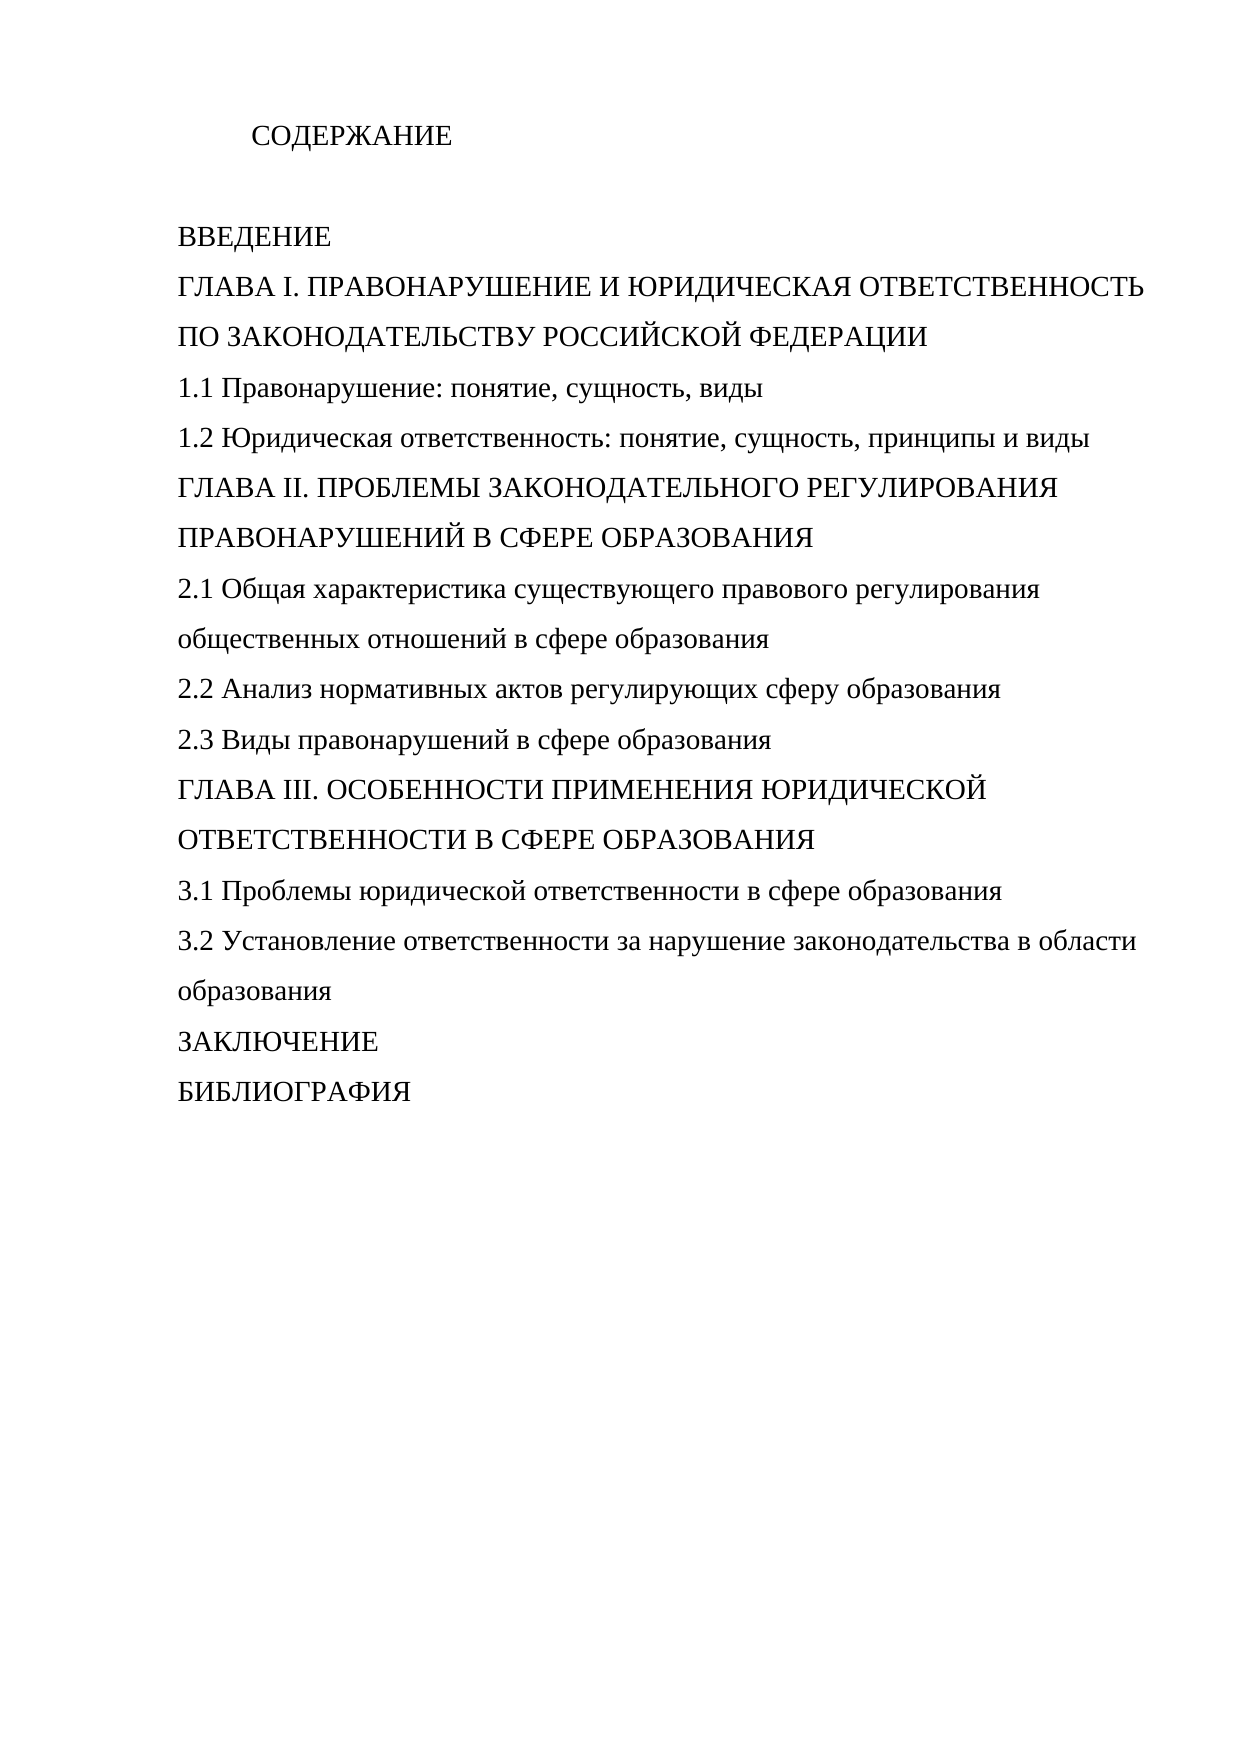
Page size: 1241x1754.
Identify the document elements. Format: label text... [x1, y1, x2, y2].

text БИБЛИОГРАФИЯ [177, 1074, 1152, 1108]
text 2.2 Анализ нормативных актов регулирующих сферу образования [177, 672, 1152, 705]
text ЗАКЛЮЧЕНИЕ [177, 1024, 1152, 1057]
text СОДЕРЖАНИЕ [177, 118, 1152, 152]
text 1.1 Правонарушение: понятие, сущность, виды [177, 370, 1152, 403]
text 3.1 Проблемы юридической ответственности в сфере образования [177, 873, 1152, 906]
text 1.2 Юридическая ответственность: понятие, сущность, принципы и виды [177, 420, 1152, 453]
text ГЛАВА II. ПРОБЛЕМЫ ЗАКОНОДАТЕЛЬНОГО РЕГУЛИРОВАНИЯ ПРАВОНАРУШЕНИЙ В СФЕРЕ ОБРАЗОВАНИЯ [177, 470, 1152, 554]
text ВВЕДЕНИЕ [177, 219, 1152, 252]
text 2.3 Виды правонарушений в сфере образования [177, 722, 1152, 755]
text 3.2 Установление ответственности за нарушение законодательства в области образования [177, 923, 1152, 1007]
text ГЛАВА I. ПРАВОНАРУШЕНИЕ И ЮРИДИЧЕСКАЯ ОТВЕТСТВЕННОСТЬ ПО ЗАКОНОДАТЕЛЬСТВУ РОССИЙСКОЙ ФЕДЕРАЦИИ [177, 269, 1152, 353]
text ГЛАВА III. ОСОБЕННОСТИ ПРИМЕНЕНИЯ ЮРИДИЧЕСКОЙ ОТВЕТСТВЕННОСТИ В СФЕРЕ ОБРАЗОВАНИЯ [177, 772, 1152, 856]
text 2.1 Общая характеристика существующего правового регулирования общественных отношений в сфере образования [177, 571, 1152, 655]
